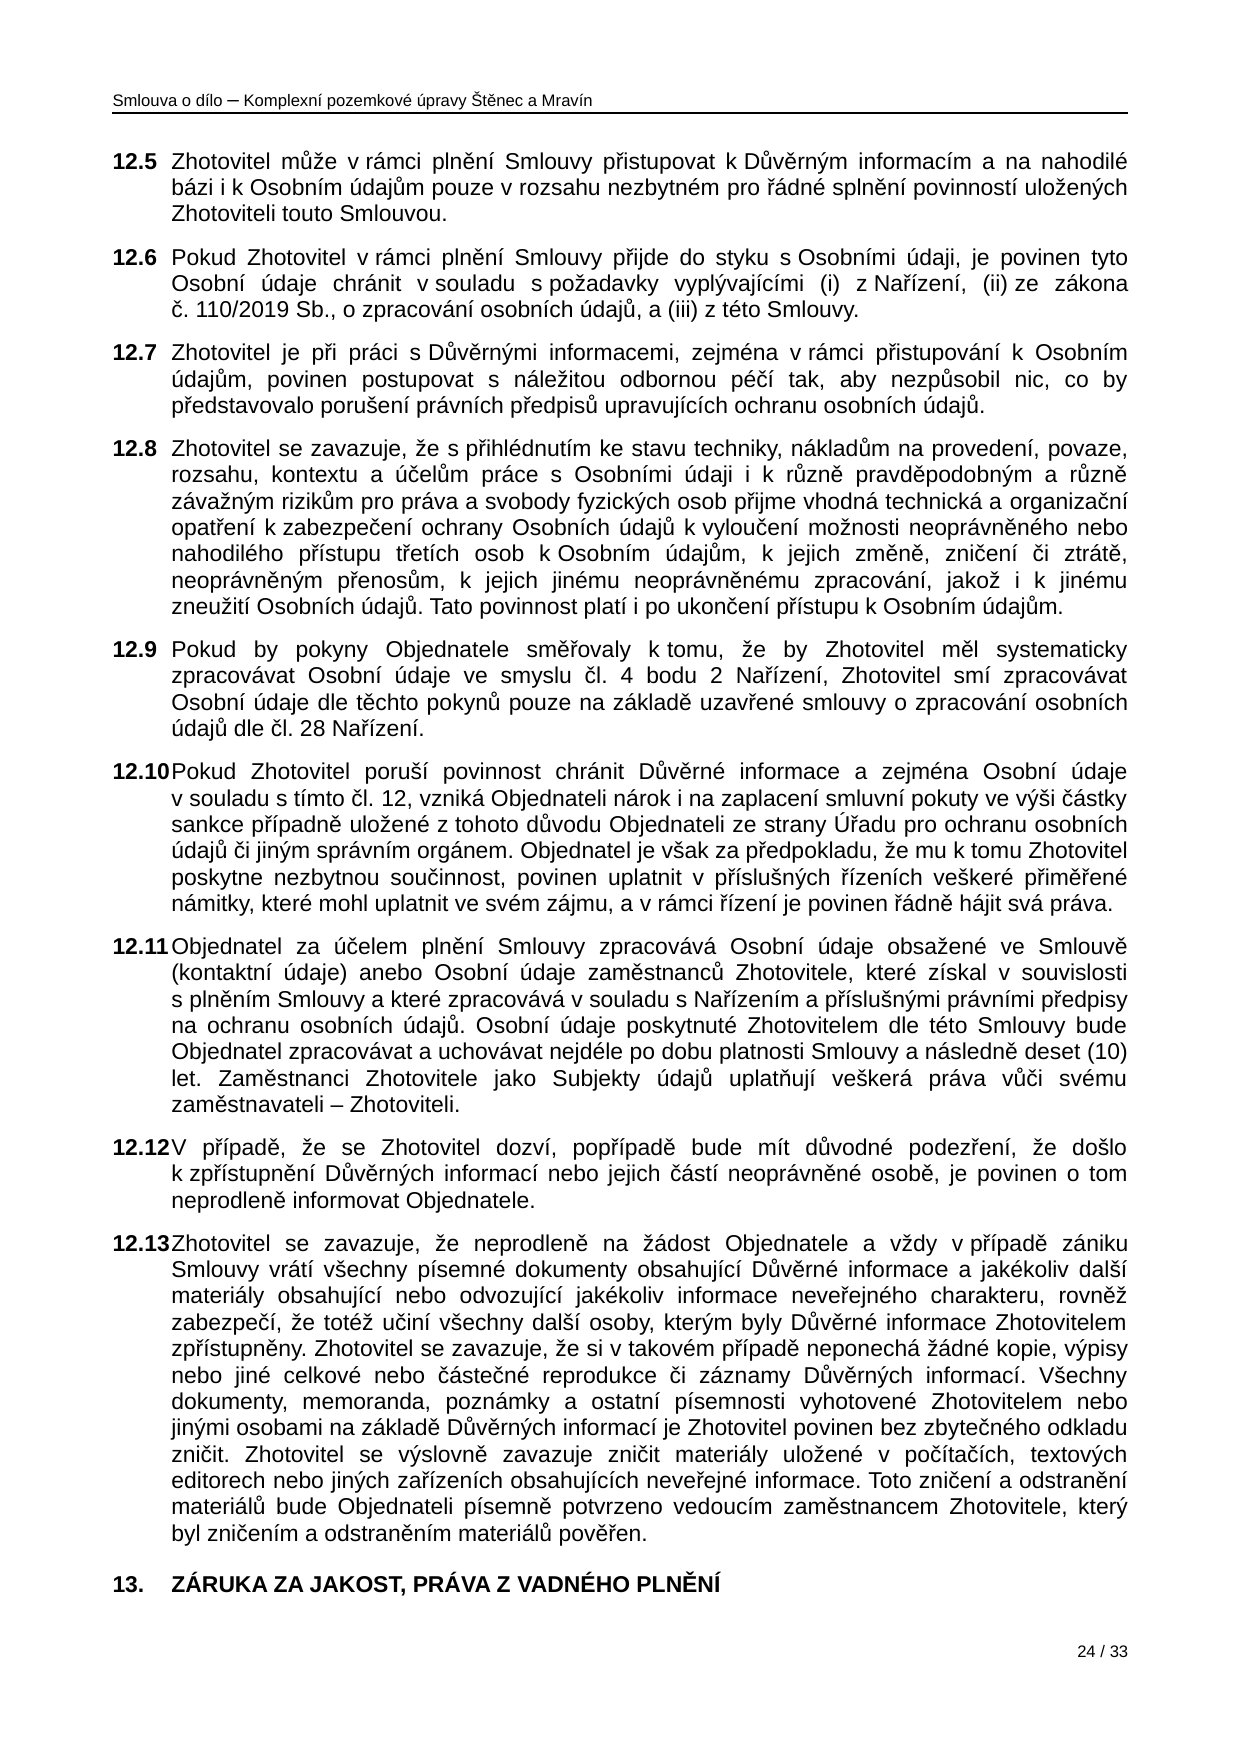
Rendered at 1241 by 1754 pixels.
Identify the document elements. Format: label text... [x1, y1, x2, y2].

text Objednatel za účelem plnění Smlouvy zpracovává Osobní údaje obsažené ve Smlouvě (kontaktní údaje) anebo Osobní údaje zaměstnanců Zhotovitele, které získal v souvislosti s plněním Smlouvy a které zpracovává v souladu s Nařízením a příslušnými právními předpisy na ochranu osobních údajů. Osobní údaje poskytnuté Zhotovitelem dle této Smlouvy bude Objednatel zpracovávat a uchovávat nejdéle po dobu platnosti Smlouvy a následně deset (10) let. Zaměstnanci Zhotovitele jako Subjekty údajů uplatňují veškerá práva vůči svému zaměstnavateli – Zhotoviteli. [112, 933, 1128, 1117]
text Pokud Zhotovitel poruší povinnost chránit Důvěrné informace a zejména Osobní údaje v souladu s tímto čl. 12, vzniká Objednateli nárok i na zaplacení smluvní pokuty ve výši částky sankce případně uložené z tohoto důvodu Objednateli ze strany Úřadu pro ochranu osobních údajů či jiným správním orgánem. Objednatel je však za předpokladu, že mu k tomu Zhotovitel poskytne nezbytnou součinnost, povinen uplatnit v příslušných řízeních veškeré přiměřené námitky, které mohl uplatnit ve svém zájmu, a v rámci řízení je povinen řádně hájit svá práva. [112, 758, 1128, 916]
text V případě, že se Zhotovitel dozví, popřípadě bude mít důvodné podezření, že došlo k zpřístupnění Důvěrných informací nebo jejich částí neoprávněné osobě, je povinen o tom neprodleně informovat Objednatele. [112, 1134, 1128, 1213]
text Zhotovitel je při práci s Důvěrnými informacemi, zejména v rámci přistupování k Osobním údajům, povinen postupovat s náležitou odbornou péčí tak, aby nezpůsobil nic, co by představovalo porušení právních předpisů upravujících ochranu osobních údajů. [112, 339, 1128, 418]
text Zhotovitel se zavazuje, že s přihlédnutím ke stavu techniky, nákladům na provedení, povaze, rozsahu, kontextu a účelům práce s Osobními údaji i k různě pravděpodobným a různě závažným rizikům pro práva a svobody fyzických osob přijme vhodná technická a organizační opatření k zabezpečení ochrany Osobních údajů k vyloučení možnosti neoprávněného nebo nahodilého přístupu třetích osob k Osobním údajům, k jejich změně, zničení či ztrátě, neoprávněným přenosům, k jejich jinému neoprávněnému zpracování, jakož i k jinému zneužití Osobních údajů. Tato povinnost platí i po ukončení přístupu k Osobním údajům. [112, 435, 1128, 619]
text Zhotovitel může v rámci plnění Smlouvy přistupovat k Důvěrným informacím a na nahodilé bázi i k Osobním údajům pouze v rozsahu nezbytném pro řádné splnění povinností uložených Zhotoviteli touto Smlouvou. [112, 148, 1128, 227]
text Pokud Zhotovitel v rámci plnění Smlouvy přijde do styku s Osobními údaji, je povinen tyto Osobní údaje chránit v souladu s požadavky vyplývajícími (i) z Nařízení, (ii) ze zákona č. 110/2019 Sb., o zpracování osobních údajů, a (iii) z této Smlouvy. [112, 243, 1128, 322]
text Pokud by pokyny Objednatele směřovaly k tomu, že by Zhotovitel měl systematicky zpracovávat Osobní údaje ve smyslu čl. 4 bodu 2 Nařízení, Zhotovitel smí zpracovávat Osobní údaje dle těchto pokynů pouze na základě uzavřené smlouvy o zpracování osobních údajů dle čl. 28 Nařízení. [112, 636, 1128, 741]
text Zhotovitel se zavazuje, že neprodleně na žádost Objednatele a vždy v případě zániku Smlouvy vrátí všechny písemné dokumenty obsahující Důvěrné informace a jakékoliv další materiály obsahující nebo odvozující jakékoliv informace neveřejného charakteru, rovněž zabezpečí, že totéž učiní všechny další osoby, kterým byly Důvěrné informace Zhotovitelem zpřístupněny. Zhotovitel se zavazuje, že si v takovém případě neponechá žádné kopie, výpisy nebo jiné celkové nebo částečné reprodukce či záznamy Důvěrných informací. Všechny dokumenty, memoranda, poznámky a ostatní písemnosti vyhotovené Zhotovitelem nebo jinými osobami na základě Důvěrných informací je Zhotovitel povinen bez zbytečného odkladu zničit. Zhotovitel se výslovně zavazuje zničit materiály uložené v počítačích, textových editorech nebo jiných zařízeních obsahujících neveřejné informace. Toto zničení a odstranění materiálů bude Objednateli písemně potvrzeno vedoucím zaměstnancem Zhotovitele, který byl zničením a odstraněním materiálů pověřen. [112, 1230, 1128, 1546]
text Záruka za jakost, práva z vadného plnění [112, 1571, 1128, 1597]
